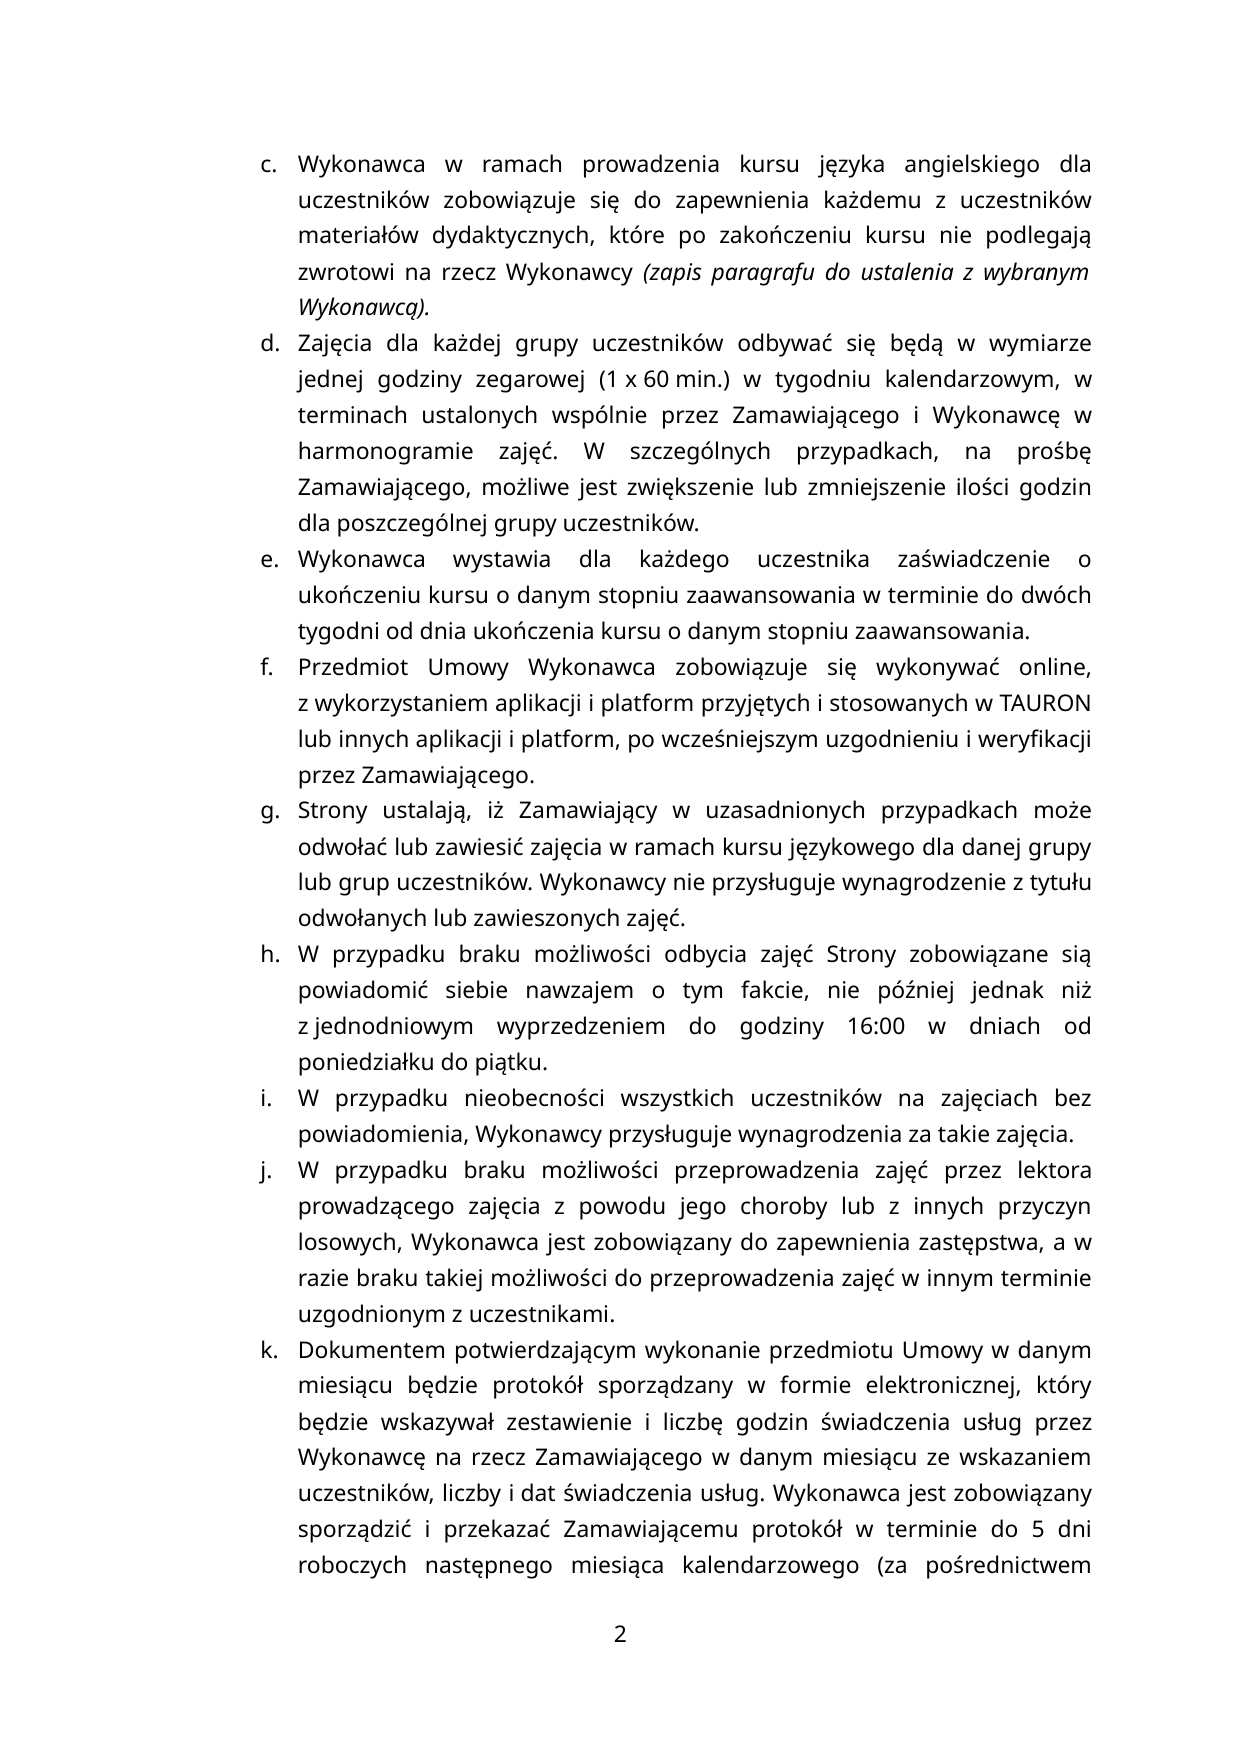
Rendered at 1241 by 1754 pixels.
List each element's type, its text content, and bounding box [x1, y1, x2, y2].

list W przypadku braku możliwości odbycia zajęć Strony zobowiązane sią powiadomić siebie nawzajem o tym fakcie, nie później jednak niż z jednodniowym wyprzedzeniem do godziny 16:00 w dniach od poniedziałku do piątku. [260, 938, 1093, 1077]
list Zajęcia dla każdej grupy uczestników odbywać się będą w wymiarze jednej godziny zegarowej (1 x 60 min.) w tygodniu kalendarzowym, w terminach ustalonych wspólnie przez Zamawiającego i Wykonawcę w harmonogramie zajęć. W szczególnych przypadkach, na prośbę Zamawiającego, możliwe jest zwiększenie lub zmniejszenie ilości godzin dla poszczególnej grupy uczestników. [260, 327, 1093, 538]
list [260, 1333, 1093, 1580]
list Przedmiot Umowy Wykonawca zobowiązuje się wykonywać online, z wykorzystaniem aplikacji i platform przyjętych i stosowanych w TAURON lub innych aplikacji i platform, po wcześniejszym uzgodnieniu i weryfikacji przez Zamawiającego. [260, 651, 1093, 790]
list Wykonawca wystawia dla każdego uczestnika zaświadczenie o ukończeniu kursu o danym stopniu zaawansowania w terminie do dwóch tygodni od dnia ukończenia kursu o danym stopniu zaawansowania. [260, 543, 1093, 646]
list W przypadku braku możliwości przeprowadzenia zajęć przez lektora prowadzącego zajęcia z powodu jego choroby lub z innych przyczyn losowych, Wykonawca jest zobowiązany do zapewnienia zastępstwa, a w razie braku takiej możliwości do przeprowadzenia zajęć w innym terminie uzgodnionym z uczestnikami. [260, 1154, 1093, 1329]
list Strony ustalają, iż Zamawiający w uzasadnionych przypadkach może odwołać lub zawiesić zajęcia w ramach kursu językowego dla danej grupy lub grup uczestników. Wykonawcy nie przysługuje wynagrodzenie z tytułu odwołanych lub zawieszonych zajęć. [260, 794, 1093, 933]
list W przypadku nieobecności wszystkich uczestników na zajęciach bez powiadomienia, Wykonawcy przysługuje wynagrodzenia za takie zajęcia. [260, 1082, 1093, 1149]
list Wykonawca w ramach prowadzenia kursu języka angielskiego dla uczestników zobowiązuje się do zapewnienia każdemu z uczestników materiałów dydaktycznych, które po zakończeniu kursu nie podlegają zwrotowi na rzecz Wykonawcy (zapis paragrafu do ustalenia z wybranym Wykonawcą). [260, 148, 1093, 323]
